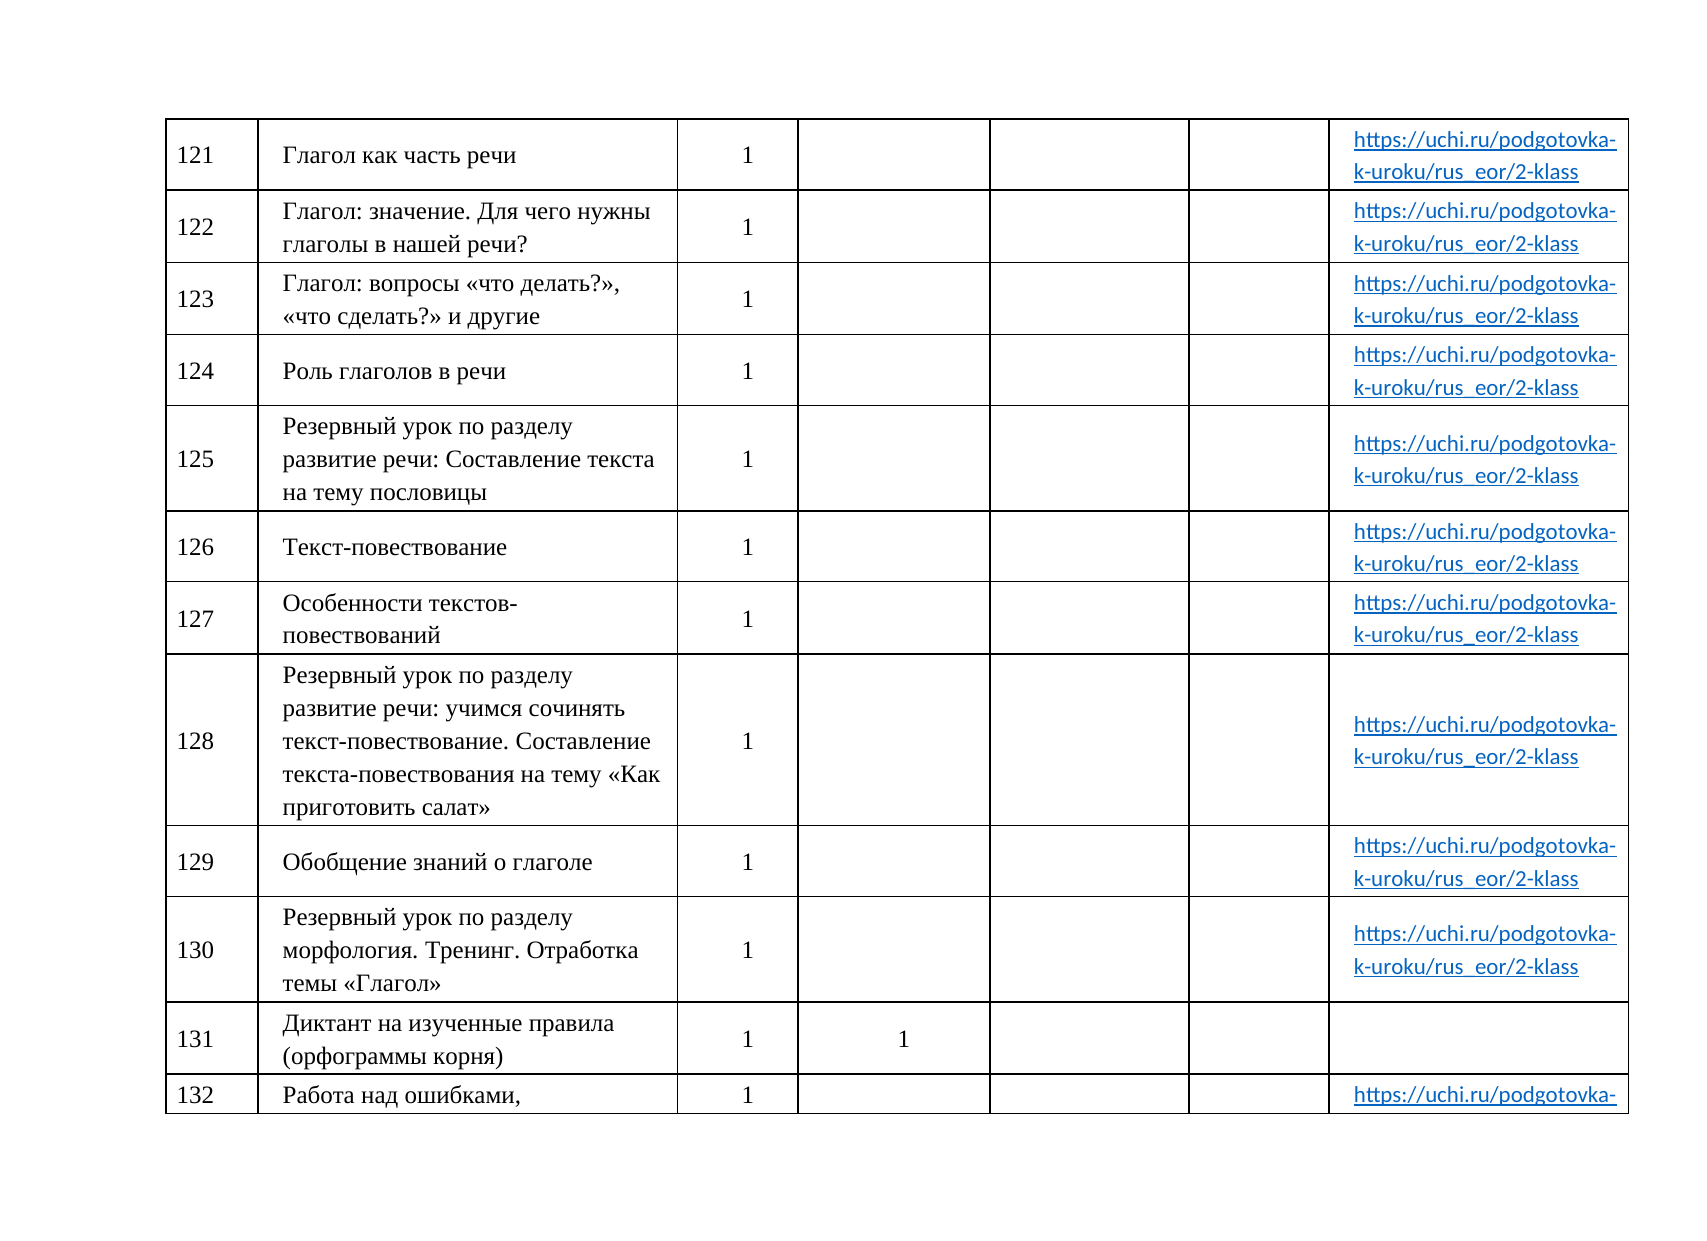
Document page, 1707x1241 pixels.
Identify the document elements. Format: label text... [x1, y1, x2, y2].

table_cell [991, 120, 1188, 189]
table_cell [799, 120, 989, 189]
table_cell Роль глаголов в речи [259, 335, 677, 404]
table_cell [799, 826, 989, 896]
table_cell 131 [167, 1003, 257, 1073]
table_cell 123 [167, 263, 257, 334]
table_cell Резервный урок по разделу развитие речи: Составление текста на тему пословицы [259, 406, 677, 510]
table_cell [1190, 191, 1328, 261]
table_cell [991, 582, 1188, 653]
table_cell 1 [678, 406, 797, 510]
table_cell [991, 335, 1188, 404]
table_cell [991, 655, 1188, 825]
table_cell 1 [799, 1003, 989, 1073]
table_cell Диктант на изученные правила (орфограммы корня) [259, 1003, 677, 1073]
table_cell https://uchi.ru/podgotovka-k-uroku/rus_eor/2-klass [1330, 826, 1628, 896]
table_cell [1190, 655, 1328, 825]
table_cell [1190, 263, 1328, 334]
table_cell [259, 1075, 677, 1113]
table_cell [991, 512, 1188, 581]
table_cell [1330, 120, 1628, 189]
table_cell 1 [678, 335, 797, 404]
table_cell 1 [678, 582, 797, 653]
table_cell [1190, 582, 1328, 653]
table_cell Текст-повествование [259, 512, 677, 581]
table_cell [991, 263, 1188, 334]
table_cell Резервный урок по разделу развитие речи: учимся сочинять текст-повествование. Составление текста-повествования на тему «Как приготовить салат» [259, 655, 677, 825]
table_cell [1330, 1003, 1628, 1073]
table_cell https://uchi.ru/podgotovka-k-uroku/rus_eor/2-klass [1330, 582, 1628, 653]
table_cell [799, 191, 989, 261]
table_cell Резервный урок по разделу морфология. Тренинг. Отработка темы «Глагол» [259, 897, 677, 1001]
table_cell https://uchi.ru/podgotovka-k-uroku/rus_eor/2-klass [1330, 335, 1628, 404]
table_cell 1 [678, 826, 797, 896]
table_cell [799, 406, 989, 510]
table_cell Особенности текстов-повествований [259, 582, 677, 653]
table_cell [1190, 1075, 1328, 1113]
table_cell [991, 406, 1188, 510]
table_cell 130 [167, 897, 257, 1001]
table_cell [1190, 826, 1328, 896]
table_cell 124 [167, 335, 257, 404]
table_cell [1330, 1075, 1628, 1113]
table_cell https://uchi.ru/podgotovka-k-uroku/rus_eor/2-klass [1330, 655, 1628, 825]
table_cell 126 [167, 512, 257, 581]
table_cell 125 [167, 406, 257, 510]
table_cell 129 [167, 826, 257, 896]
table_cell [1190, 335, 1328, 404]
table_cell [991, 826, 1188, 896]
table_cell [799, 655, 989, 825]
table_cell 1 [678, 120, 797, 189]
table_cell [799, 897, 989, 1001]
table_cell [799, 512, 989, 581]
table_cell Обобщение знаний о глаголе [259, 826, 677, 896]
table_cell 1 [678, 1003, 797, 1073]
table_cell 122 [167, 191, 257, 261]
table_cell 128 [167, 655, 257, 825]
table_cell 1 [678, 897, 797, 1001]
table_cell Глагол: значение. Для чего нужны глаголы в нашей речи? [259, 191, 677, 261]
table_cell Глагол: вопросы «что делать?», «что сделать?» и другие [259, 263, 677, 334]
table_cell [799, 1075, 989, 1113]
table_cell [991, 1003, 1188, 1073]
table_cell 132 [167, 1075, 257, 1113]
table_cell Глагол как часть речи [259, 120, 677, 189]
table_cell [1330, 191, 1628, 261]
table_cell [1330, 897, 1628, 1001]
table_cell [799, 263, 989, 334]
table_cell [1190, 406, 1328, 510]
table_cell https://uchi.ru/podgotovka-k-uroku/rus_eor/2-klass [1330, 263, 1628, 334]
table_cell [991, 897, 1188, 1001]
table_cell [799, 335, 989, 404]
table_cell [1190, 512, 1328, 581]
table_cell https://uchi.ru/podgotovka-k-uroku/rus_eor/2-klass [1330, 512, 1628, 581]
table_cell [799, 582, 989, 653]
table_cell [1190, 120, 1328, 189]
table_cell 121 [167, 120, 257, 189]
table_cell 1 [678, 512, 797, 581]
table_cell 127 [167, 582, 257, 653]
table_cell [991, 1075, 1188, 1113]
table_cell [991, 191, 1188, 261]
table_cell 1 [678, 1075, 797, 1113]
table_cell 1 [678, 263, 797, 334]
table_cell 1 [678, 191, 797, 261]
table_cell [1190, 1003, 1328, 1073]
table_cell 1 [678, 655, 797, 825]
table_cell https://uchi.ru/podgotovka-k-uroku/rus_eor/2-klass [1330, 406, 1628, 510]
table_cell [1190, 897, 1328, 1001]
